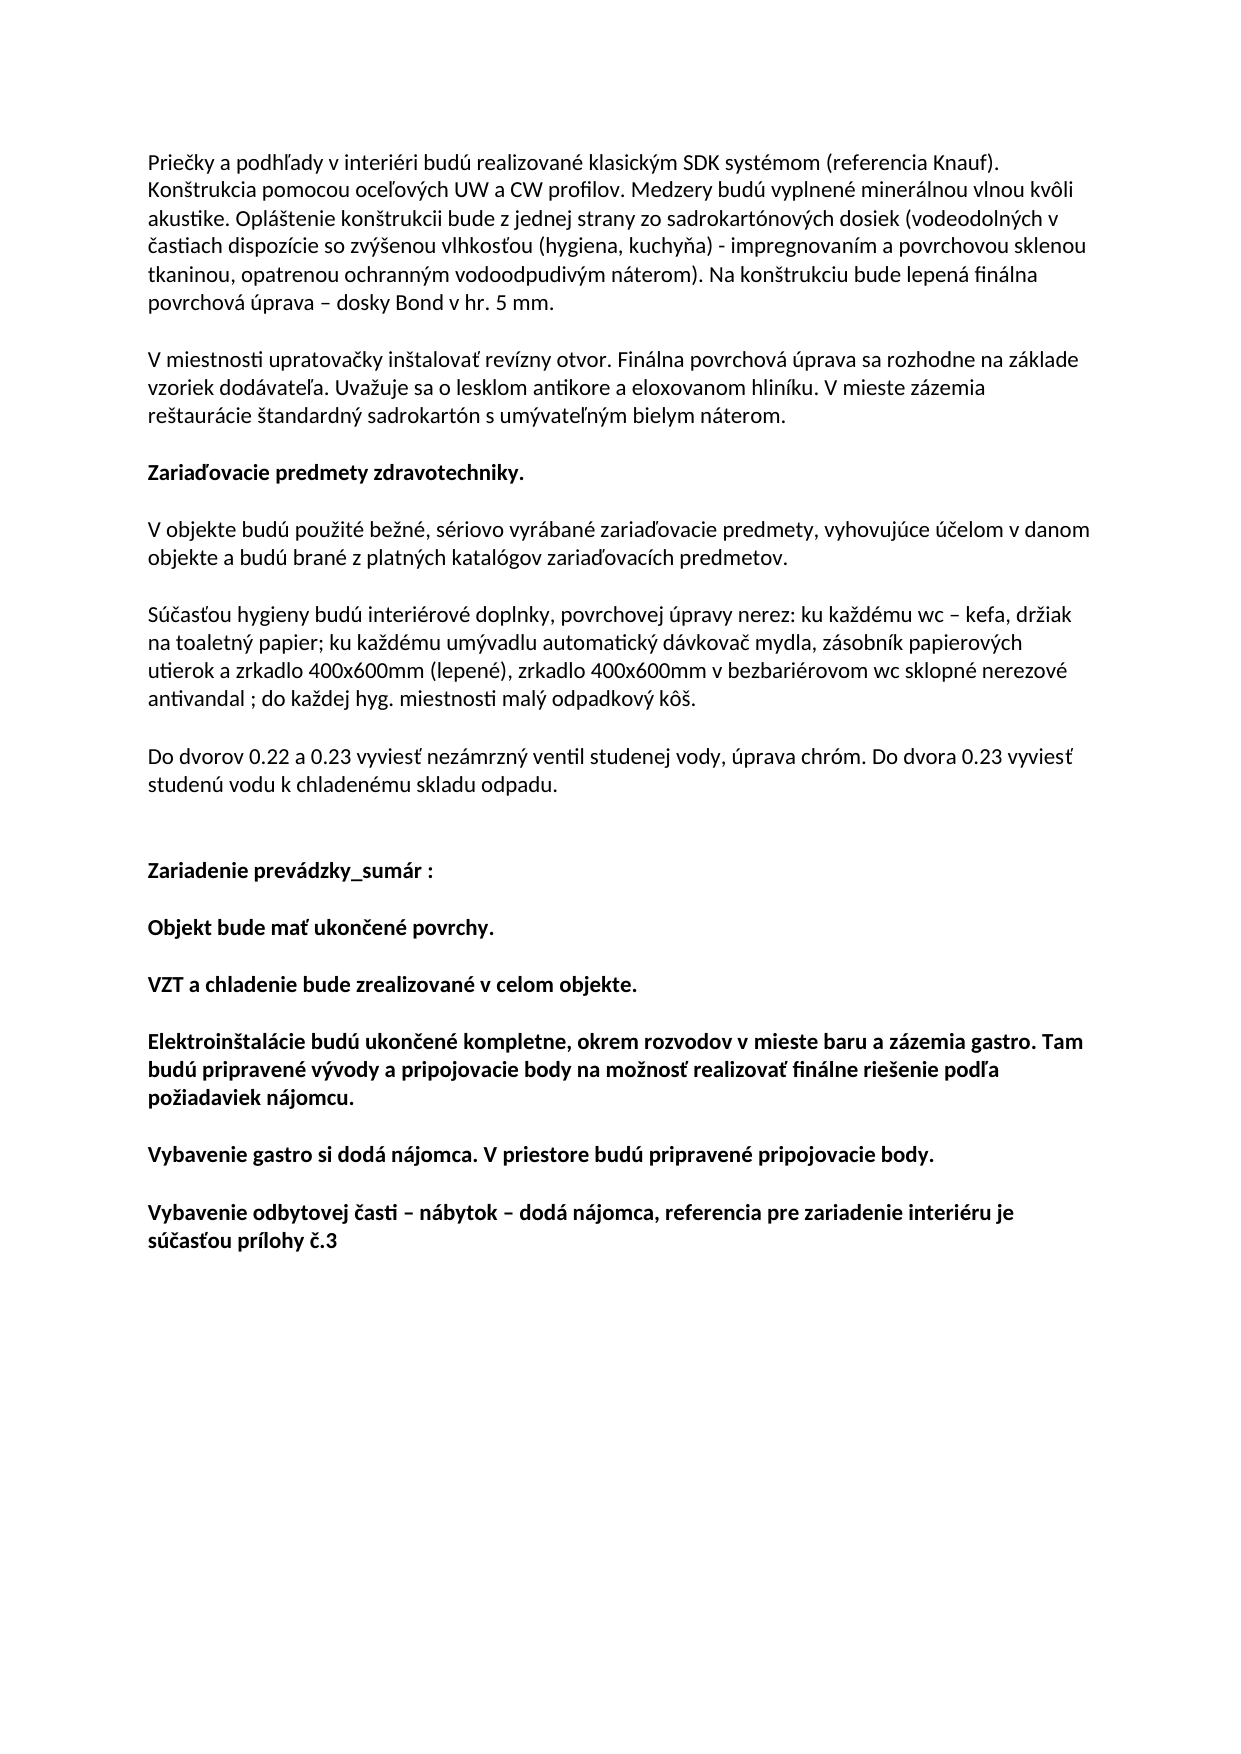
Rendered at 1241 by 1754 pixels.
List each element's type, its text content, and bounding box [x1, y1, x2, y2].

text VZT a chladenie bude zrealizované v celom objekte. [148, 970, 1093, 998]
text Objekt bude mať ukončené povrchy. [148, 913, 1093, 941]
text Zariaďovacie predmety zdravotechniky. [148, 458, 1093, 486]
text Elektroinštalácie budú ukončené kompletne, okrem rozvodov v mieste baru a zázemia gastro. Tam budú pripravené vývody a pripojovacie body na možnosť realizovať finálne riešenie podľa požiadaviek nájomcu. [148, 1027, 1093, 1111]
text Vybavenie gastro si dodá nájomca. V priestore budú pripravené pripojovacie body. [148, 1141, 1093, 1168]
text Do dvorov 0.22 a 0.23 vyviesť nezámrzný ventil studenej vody, úprava chróm. Do dvora 0.23 vyviesť studenú vodu k chladenému skladu odpadu. [148, 742, 1093, 827]
text V objekte budú použité bežné, sériovo vyrábané zariaďovacie predmety, vyhovujúce účelom v danom objekte a budú brané z platných katalógov zariaďovacích predmetov. [148, 515, 1093, 571]
text Vybavenie odbytovej časti – nábytok – dodá nájomca, referencia pre zariadenie interiéru je súčasťou prílohy č.3 [148, 1198, 1093, 1254]
text Súčasťou hygieny budú interiérové doplnky, povrchovej úpravy nerez: ku každému wc – kefa, držiak na toaletný papier; ku každému umývadlu automatický dávkovač mydla, zásobník papierových utierok a zrkadlo 400x600mm (lepené), zrkadlo 400x600mm v bezbariérovom wc sklopné nerezové antivandal ; do každej hyg. miestnosti malý odpadkový kôš. [148, 601, 1093, 713]
text V miestnosti upratovačky inštalovať revízny otvor. Finálna povrchová úprava sa rozhodne na základe vzoriek dodávateľa. Uvažuje sa o lesklom antikore a eloxovanom hliníku. V mieste zázemia reštaurácie štandardný sadrokartón s umývateľným bielym náterom. [148, 345, 1093, 429]
text Priečky a podhľady v interiéri budú realizované klasickým SDK systémom (referencia Knauf). Konštrukcia pomocou oceľových UW a CW profilov. Medzery budú vyplnené minerálnou vlnou kvôli akustike. Opláštenie konštrukcii bude z jednej strany zo sadrokartónových dosiek (vodeodolných v častiach dispozície so zvýšenou vlhkosťou (hygiena, kuchyňa) - impregnovaním a povrchovou sklenou tkaninou, opatrenou ochranným vodoodpudivým náterom). Na konštrukciu bude lepená finálna povrchová úprava – dosky Bond v hr. 5 mm. [148, 148, 1093, 316]
text Zariadenie prevádzky_sumár : [148, 856, 1093, 884]
